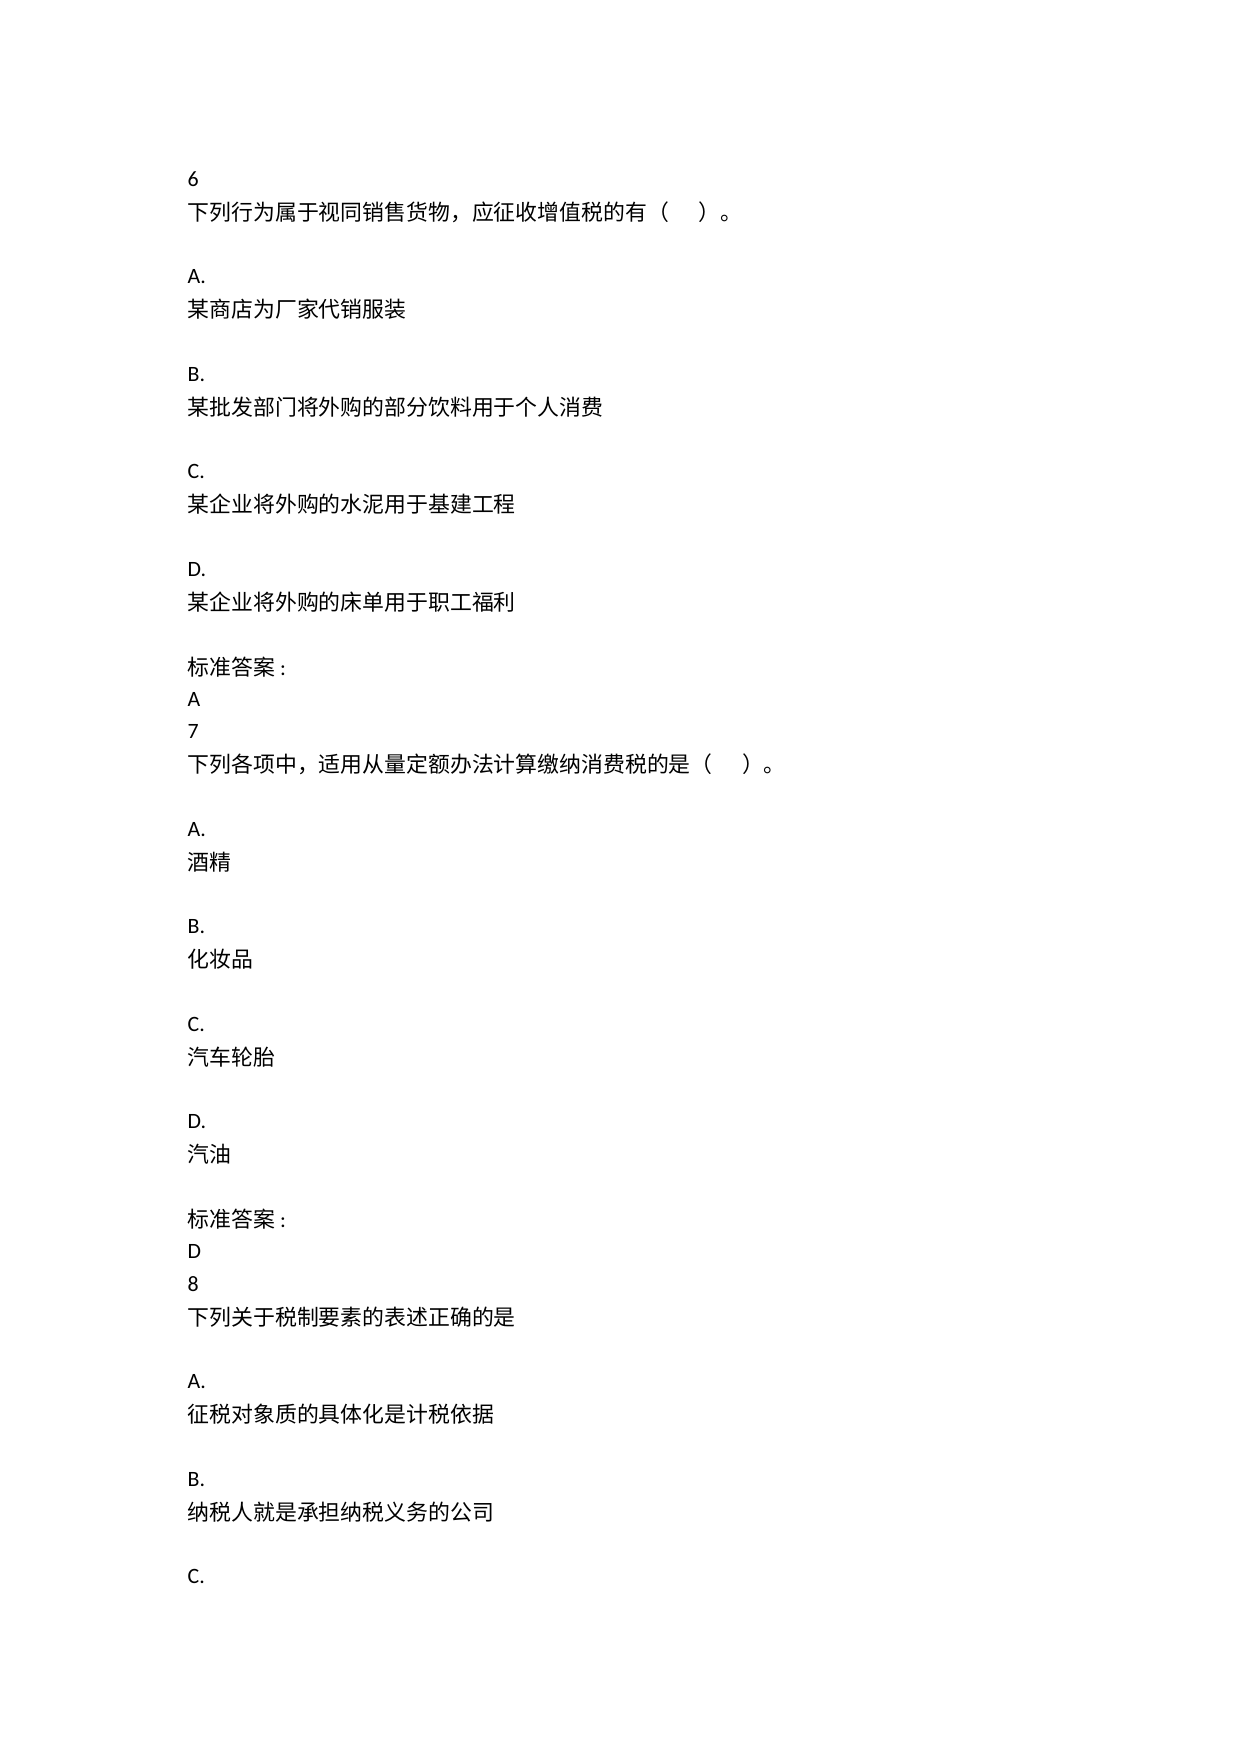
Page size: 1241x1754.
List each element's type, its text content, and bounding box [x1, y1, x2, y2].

text 标准答案 : [187, 1202, 1053, 1234]
text 某批发部门将外购的部分饮料用于个人消费 [187, 389, 1053, 422]
text 某企业将外购的床单用于职工福利 [187, 584, 1053, 617]
text B. [187, 357, 1053, 389]
text 某企业将外购的水泥用于基建工程 [187, 487, 1053, 519]
text D [187, 1234, 1053, 1267]
text 酒精 [187, 844, 1053, 877]
text B. [187, 909, 1053, 942]
text 汽油 [187, 1137, 1053, 1169]
text 某商店为厂家代销服装 [187, 292, 1053, 324]
text C. [187, 1559, 1053, 1592]
text 汽车轮胎 [187, 1039, 1053, 1072]
text C. [187, 1007, 1053, 1039]
text 标准答案 : [187, 649, 1053, 682]
text 8 [187, 1267, 1053, 1299]
text A. [187, 1364, 1053, 1397]
text 6 [187, 162, 1053, 194]
text 下列关于税制要素的表述正确的是 [187, 1299, 1053, 1332]
text 下列各项中，适用从量定额办法计算缴纳消费税的是（ ）。 [187, 747, 1053, 779]
text 征税对象质的具体化是计税依据 [187, 1397, 1053, 1429]
text 纳税人就是承担纳税义务的公司 [187, 1494, 1053, 1527]
text C. [187, 454, 1053, 487]
text 7 [187, 714, 1053, 747]
text 化妆品 [187, 942, 1053, 974]
text A [187, 682, 1053, 714]
text D. [187, 1104, 1053, 1137]
text D. [187, 552, 1053, 584]
text A. [187, 259, 1053, 292]
text 下列行为属于视同销售货物，应征收增值税的有（ ）。 [187, 194, 1053, 227]
text A. [187, 812, 1053, 844]
text B. [187, 1462, 1053, 1494]
